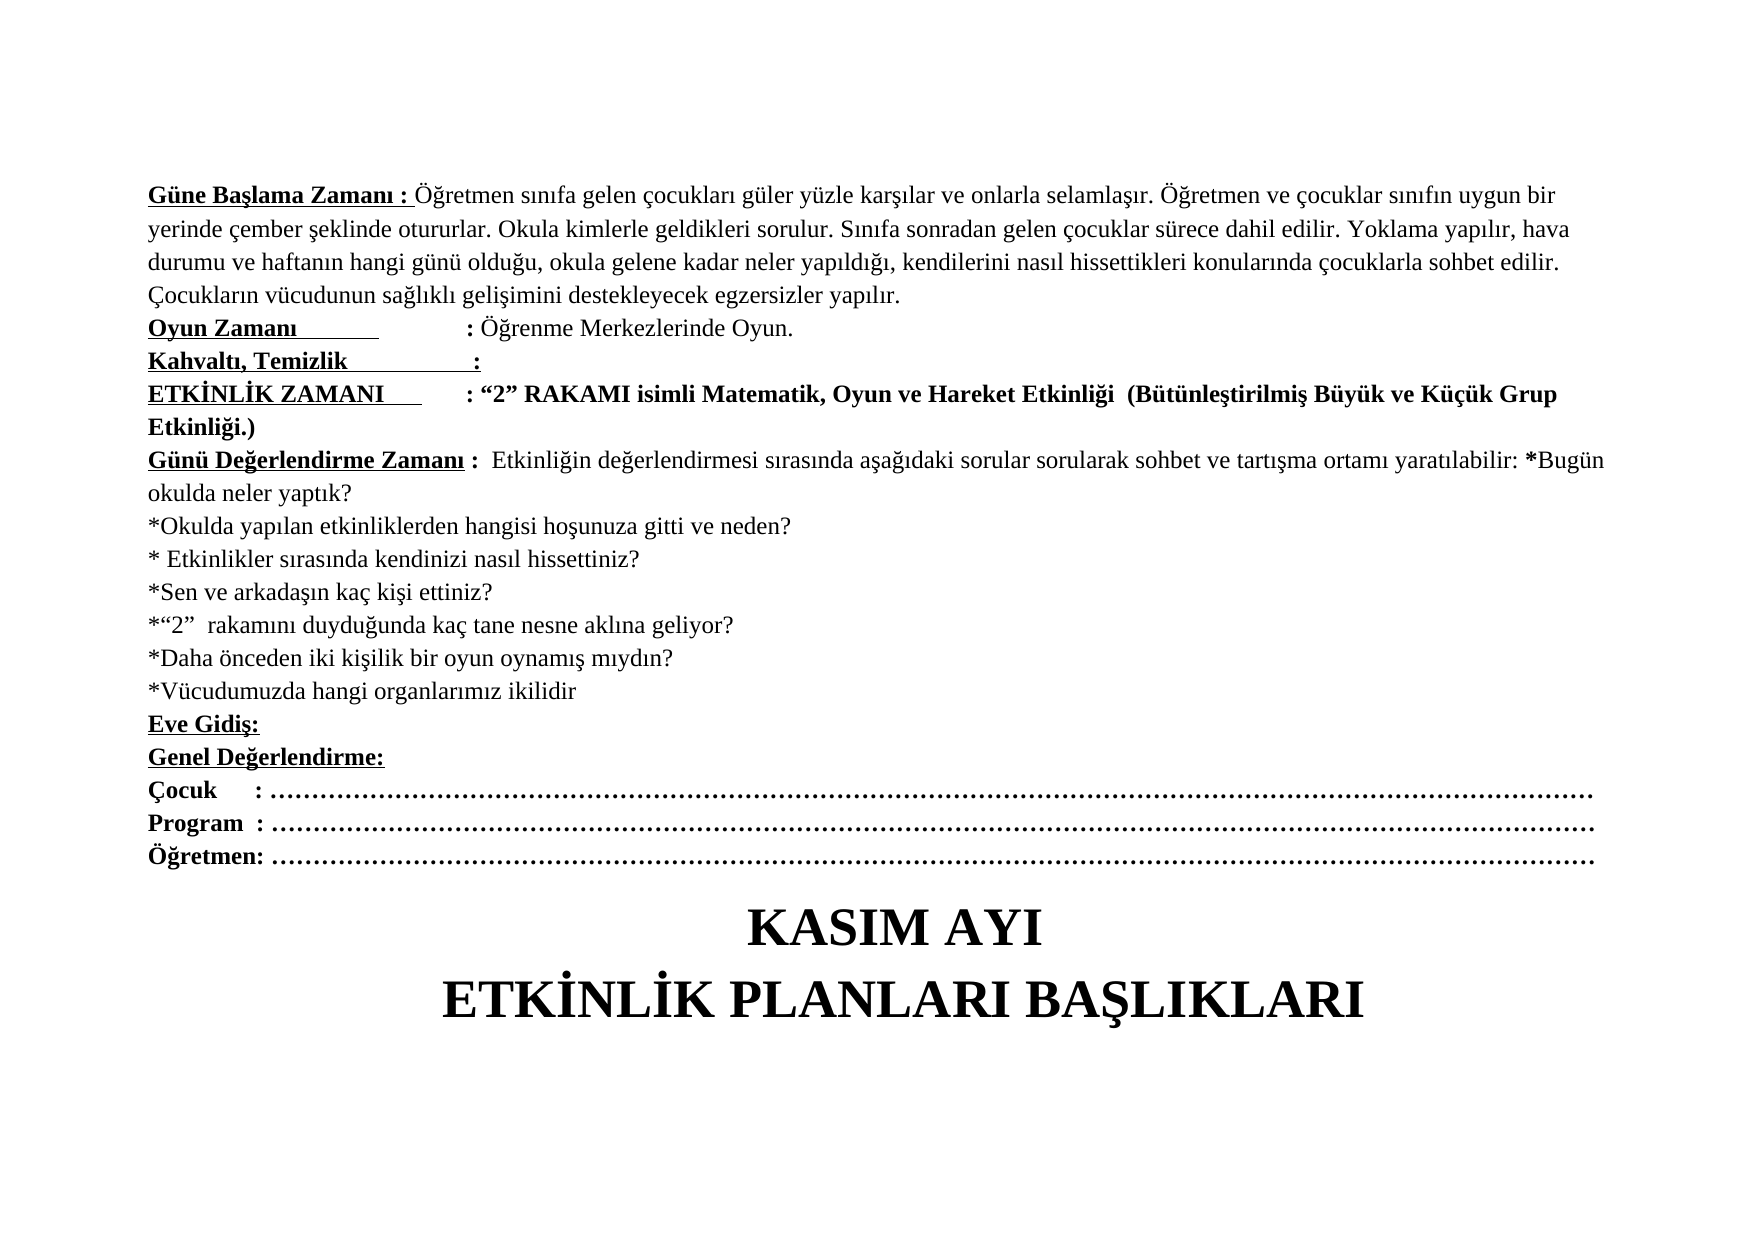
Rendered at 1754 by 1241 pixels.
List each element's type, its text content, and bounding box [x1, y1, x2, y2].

list Günü Değerlendirme Zamanı : Etkinliğin değerlendirmesi sırasında aşağıdaki sorular sorularak sohbet ve tartışma ortamı yaratılabilir: *Bugün okulda neler yaptık? *Okulda yapılan etkinliklerden hangisi hoşunuza gitti ve neden? * Etkinlikler sırasında kendinizi nasıl hissettiniz? *Sen ve arkadaşın kaç kişi ettiniz? *“2” rakamını duyduğunda kaç tane nesne aklına geliyor? *Daha önceden iki kişilik bir oyun oynamış mıydın? *Vücudumuzda hangi organlarımız ikilidir Eve Gidiş: Genel Değerlendirme: Çocuk : …………………………………………………………………………………………………………………………………………… Program : …………………………………………………………………………………………………………………………………………… Öğretmen: …………………………………………………………………………………………………………………………………………… [148, 445, 1606, 870]
list Oyun Zamanı : Öğrenme Merkezlerinde Oyun. Kahvaltı, Temizlik : ETKİNLİK ZAMANI : “2” RAKAMI isimli Matematik, Oyun ve Hareket Etkinliği (Bütünleştirilmiş Büyük ve Küçük Grup Etkinliği.) [148, 313, 1606, 441]
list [148, 148, 1606, 275]
text KASIM AYI ETKİNLİK PLANLARI BAŞLIKLARI [148, 895, 1606, 1029]
list Çocukların vücudunun sağlıklı gelişimini destekleyecek egzersizler yapılır. [148, 280, 1606, 308]
